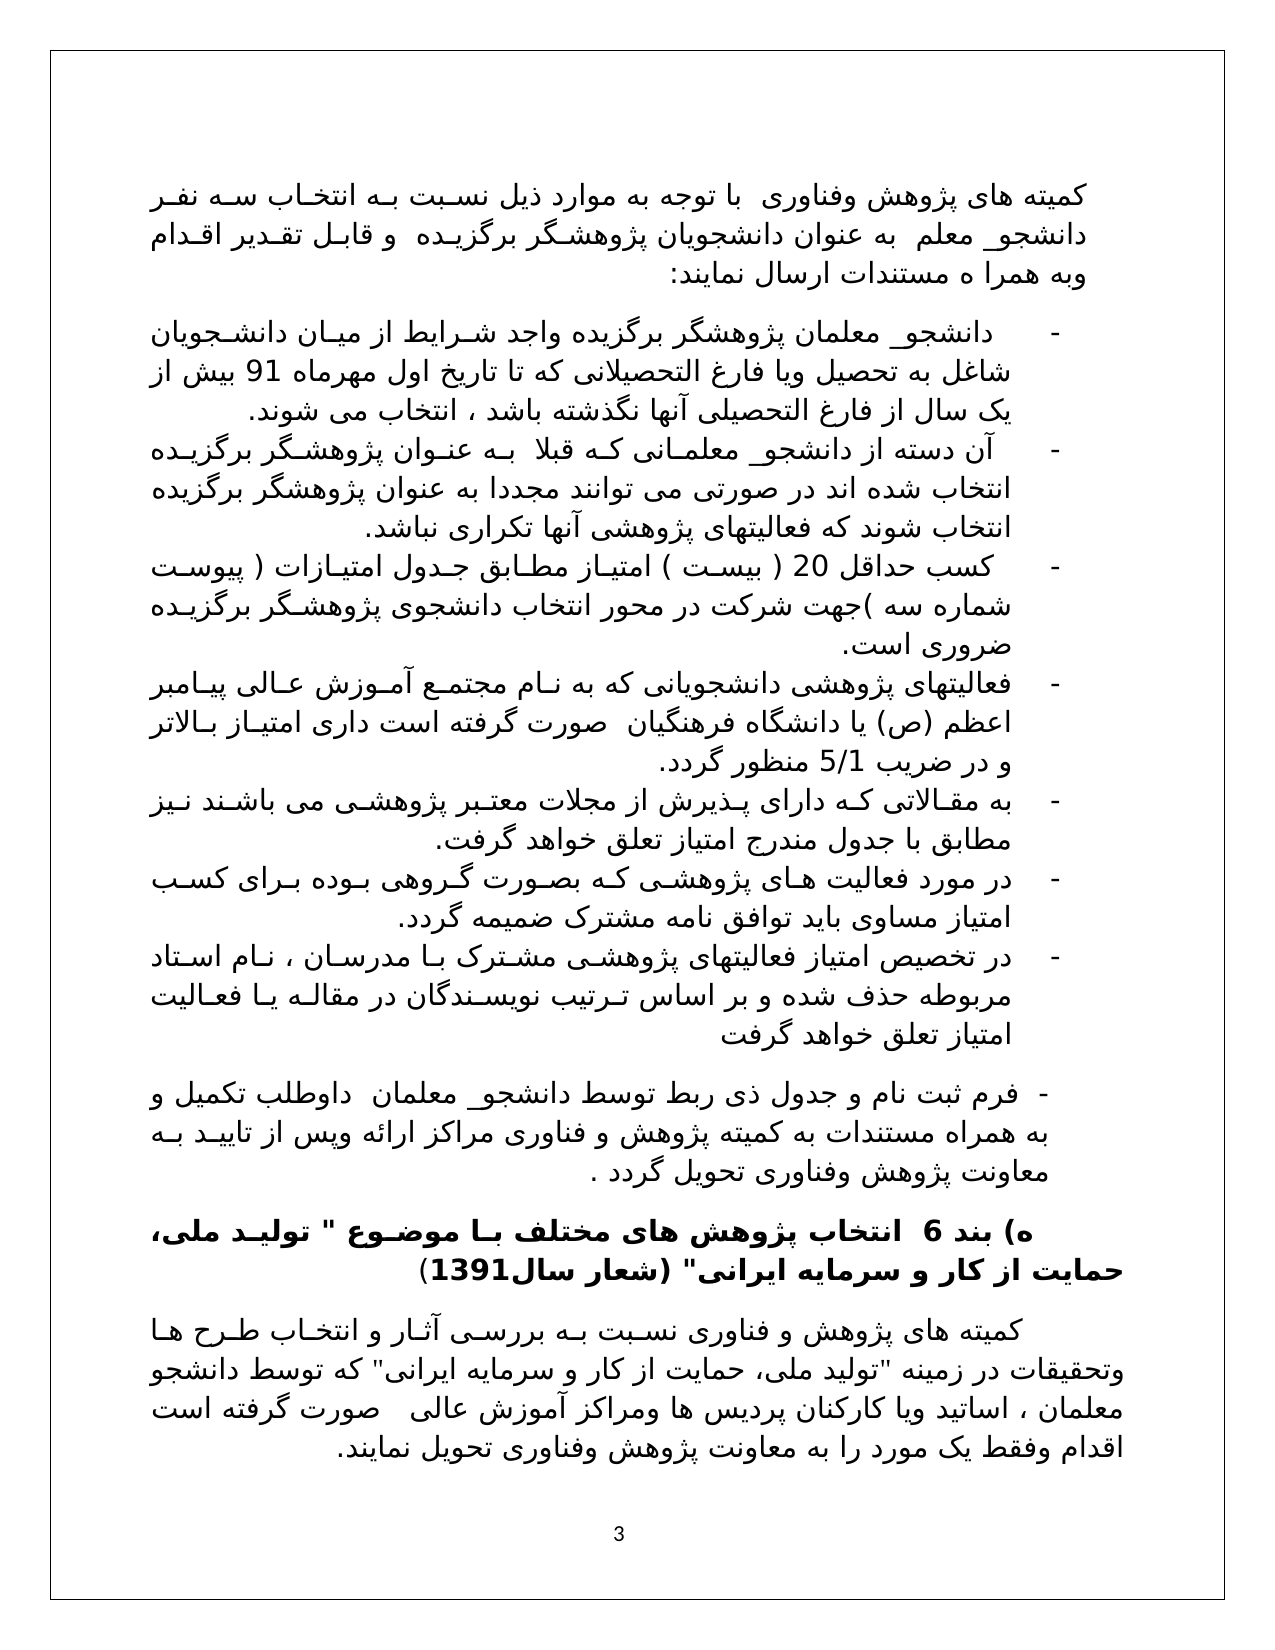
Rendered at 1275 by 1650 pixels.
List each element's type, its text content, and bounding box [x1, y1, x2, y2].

list در مورد فعالیت های پژوهشی که بصورت گروهی بوده برای کسب امتیاز مساوی باید توافق نامه مشترک ضمیمه گردد. [150, 861, 1050, 934]
list دانشجو_ معلمان پژوهشگر برگزیده واجد شرایط از میان دانشجویان شاغل به تحصیل ویا فارغ التحصیلانی که تا تاریخ اول مهرماه 91 بیش از یک سال از فارغ التحصیلی آنها نگذشته باشد ، انتخاب می شوند. [150, 316, 1050, 428]
list در تخصیص امتیاز فعالیتهای پژوهشی مشترک با مدرسان ، نام استاد مربوطه حذف شده و بر اساس ترتیب نویسندگان در مقاله یا فعالیت امتیاز تعلق خواهد گرفت [150, 939, 1050, 1051]
text ه) بند 6 انتخاب پژوهش های مختلف با موضوع " تولید ملی، حمایت از کار و سرمایه ایرانی" (شعار سال1391) [150, 1214, 1125, 1287]
list کسب حداقل 20 ( بیست ) امتیاز مطابق جدول امتیازات ( پیوست شماره سه )جهت شرکت در محور انتخاب دانشجوی پژوهشگر برگزیده ضروری است. [150, 549, 1050, 661]
text کمیته های پژوهش و فناوری نسبت به بررسی آثار و انتخاب طرح ها وتحقیقات در زمینه "تولید ملی، حمایت از کار و سرمایه ایرانی" که توسط دانشجو معلمان ، اساتید ویا کارکنان پردیس ها ومراکز آموزش عالی صورت گرفته است اقدام وفقط یک مورد را به معاونت پژوهش وفناوری تحویل نمایند. [150, 1313, 1125, 1464]
list فعالیتهای پژوهشی دانشجویانی که به نام مجتمع آموزش عالی پیامبر اعظم (ص) یا دانشگاه فرهنگیان صورت گرفته است داری امتیاز بالاتر و در ضریب 5/1 منظور گردد. [150, 666, 1050, 778]
list آن دسته از دانشجو_ معلمانی که قبلا به عنوان پژوهشگر برگزیده انتخاب شده اند در صورتی می توانند مجددا به عنوان پژوهشگر برگزیده انتخاب شوند که فعالیتهای پژوهشی آنها تکراری نباشد. [150, 433, 1050, 544]
text - فرم ثبت نام و جدول ذی ربط توسط دانشجو_ معلمان داوطلب تکمیل و به همراه مستندات به کمیته پژوهش و فناوری مراکز ارائه وپس از تایید به معاونت پژوهش وفناوری تحویل گردد . [150, 1077, 1050, 1189]
list به مقالاتی که دارای پذیرش از مجلات معتبر پژوهشی می باشند نیز مطابق با جدول مندرج امتیاز تعلق خواهد گرفت. [150, 783, 1050, 856]
text کمیته های پژوهش وفناوری با توجه به موارد ذیل نسبت به انتخاب سه نفر دانشجو_ معلم به عنوان دانشجویان پژوهشگر برگزیده و قابل تقدیر اقدام وبه همرا ه مستندات ارسال نمایند: [150, 178, 1087, 290]
